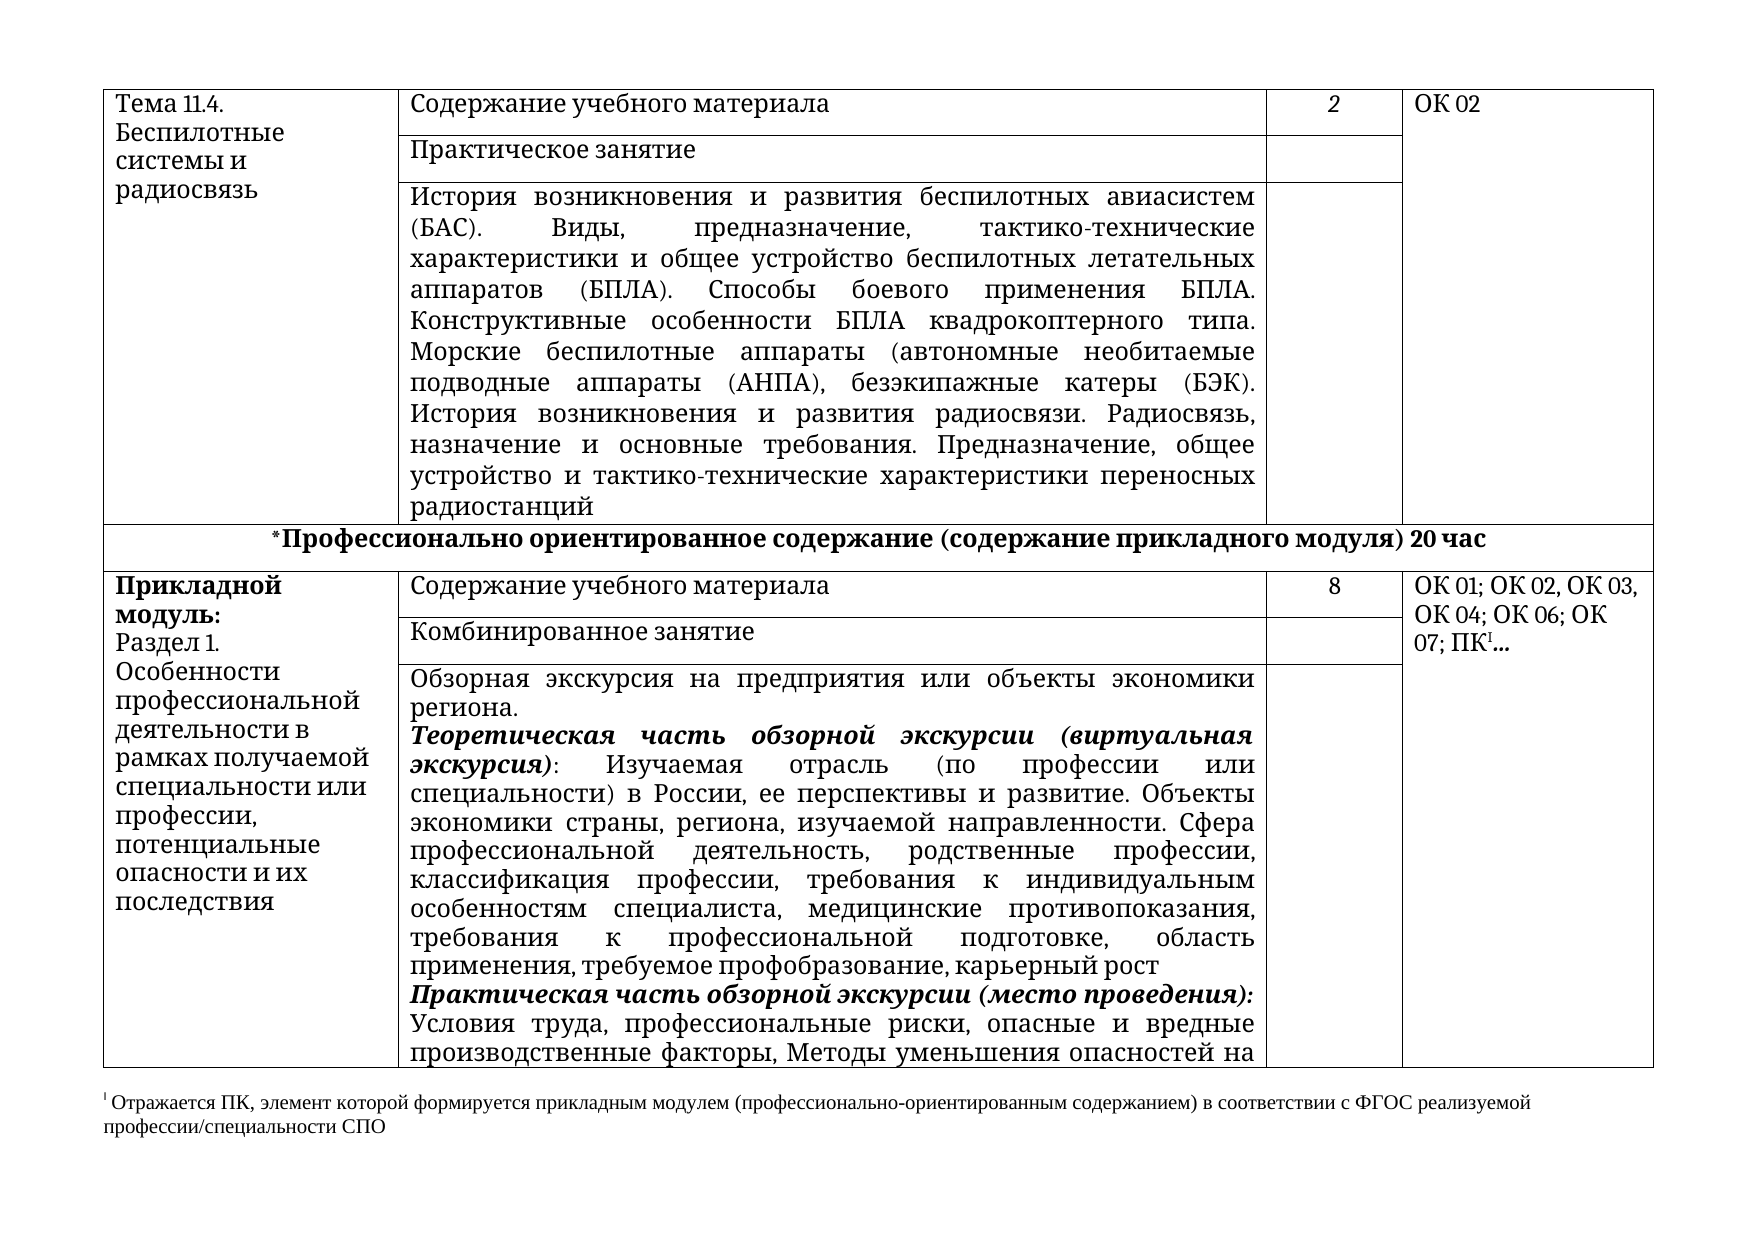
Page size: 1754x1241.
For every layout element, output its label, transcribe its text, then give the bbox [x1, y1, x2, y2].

table_cell ОК 01; ОК 02, ОК 03, ОК 04; ОК 06; ОК 07; ПК… [1403, 572, 1653, 1067]
table_cell ОК 02 [1403, 90, 1653, 524]
table_cell *Профессионально ориентированное содержание (содержание прикладного модуля) 20 час [104, 525, 1653, 571]
table_cell [1267, 136, 1402, 182]
table_cell Содержание учебного материала [399, 572, 1266, 617]
table_cell Тема 11.4. Беспилотные системы и радиосвязь [104, 90, 398, 524]
table_cell 2 [1267, 90, 1402, 135]
table_cell Практическое занятие [399, 136, 1266, 182]
table_cell [1267, 183, 1402, 524]
table_cell Прикладной модуль: Раздел 1. Особенности профессиональной деятельности в рамках получаемой специальности или профессии, потенциальные опасности и их последствия [104, 572, 398, 1067]
table_cell 8 [1267, 572, 1402, 617]
table_cell Содержание учебного материала [399, 90, 1266, 135]
table_cell [1267, 665, 1402, 1067]
table_cell История возникновения и развития беспилотных авиасистем (БАС). Виды, предназначение, тактико-технические характеристики и общее устройство беспилотных летательных аппаратов (БПЛА). Способы боевого применения БПЛА. Конструктивные особенности БПЛА квадрокоптерного типа. Морские беспилотные аппараты (автономные необитаемые подводные аппараты (АНПА), безэкипажные катеры (БЭК). История возникновения и развития радиосвязи. Радиосвязь, назначение и основные требования. Предназначение, общее устройство и тактико-технические характеристики переносных радиостанций [399, 183, 1266, 524]
table_cell Комбинированное занятие [399, 618, 1266, 664]
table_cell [399, 665, 1266, 1067]
table_cell [1267, 618, 1402, 664]
